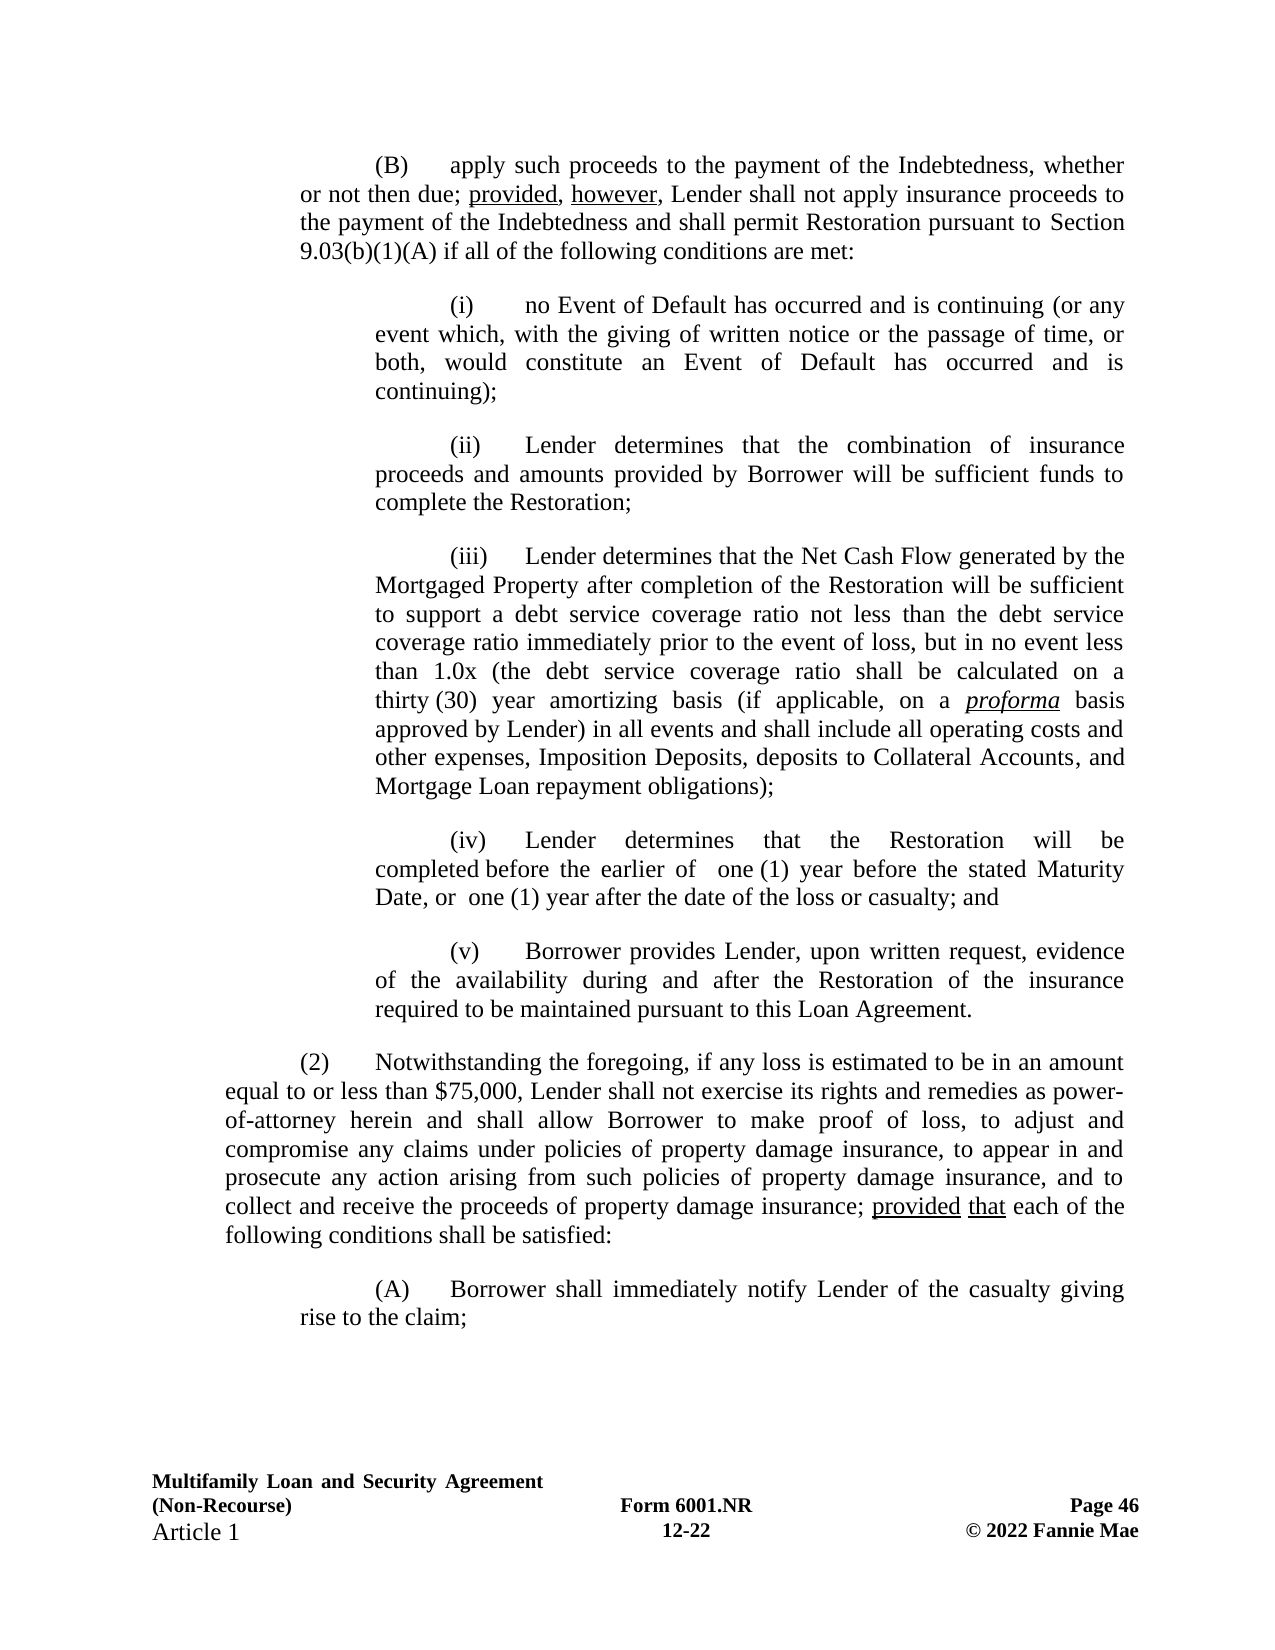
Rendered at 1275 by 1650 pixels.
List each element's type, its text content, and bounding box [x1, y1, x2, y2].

subtitle Lender determines that the combination of insurance proceeds and amounts provided by Borrower will be sufficient funds to complete the Restoration; [375, 430, 1125, 516]
subtitle no Event of Default has occurred and is continuing (or any event which, with the giving of written notice or the passage of time, or both, would constitute an Event of Default has occurred and is continuing); [375, 290, 1125, 405]
subtitle Borrower shall immediately notify Lender of the casualty giving rise to the claim; [300, 1274, 1125, 1331]
subtitle Notwithstanding the foregoing, if any loss is estimated to be in an amount equal to or less than $75,000, Lender shall not exercise its rights and remedies as power-of-attorney herein and shall allow Borrower to make proof of loss, to adjust and compromise any claims under policies of property damage insurance, to appear in and prosecute any action arising from such policies of property damage insurance, and to collect and receive the proceeds of property damage insurance; provided that each of the following conditions shall be satisfied: [225, 1047, 1125, 1249]
subtitle apply such proceeds to the payment of the Indebtedness, whether or not then due; provided, however, Lender shall not apply insurance proceeds to the payment of the Indebtedness and shall permit Restoration pursuant to Section 9.03(b)(1)(A) if all of the following conditions are met: [300, 150, 1125, 265]
subtitle Lender determines that the Restoration will be completed before the earlier of one (1) year before the stated Maturity Date, or one (1) year after the date of the loss or casualty; and [375, 825, 1125, 911]
subtitle Lender determines that the Net Cash Flow generated by the Mortgaged Property after completion of the Restoration will be sufficient to support a debt service coverage ratio not less than the debt service coverage ratio immediately prior to the event of loss, but in no event less than 1.0x (the debt service coverage ratio shall be calculated on a thirty (30) year amortizing basis (if applicable, on a proforma basis approved by Lender) in all events and shall include all operating costs and other expenses, Imposition Deposits, deposits to Collateral Accounts, and Mortgage Loan repayment obligations); [375, 541, 1125, 800]
subtitle Borrower provides Lender, upon written request, evidence of the availability during and after the Restoration of the insurance required to be maintained pursuant to this Loan Agreement. [375, 936, 1125, 1022]
